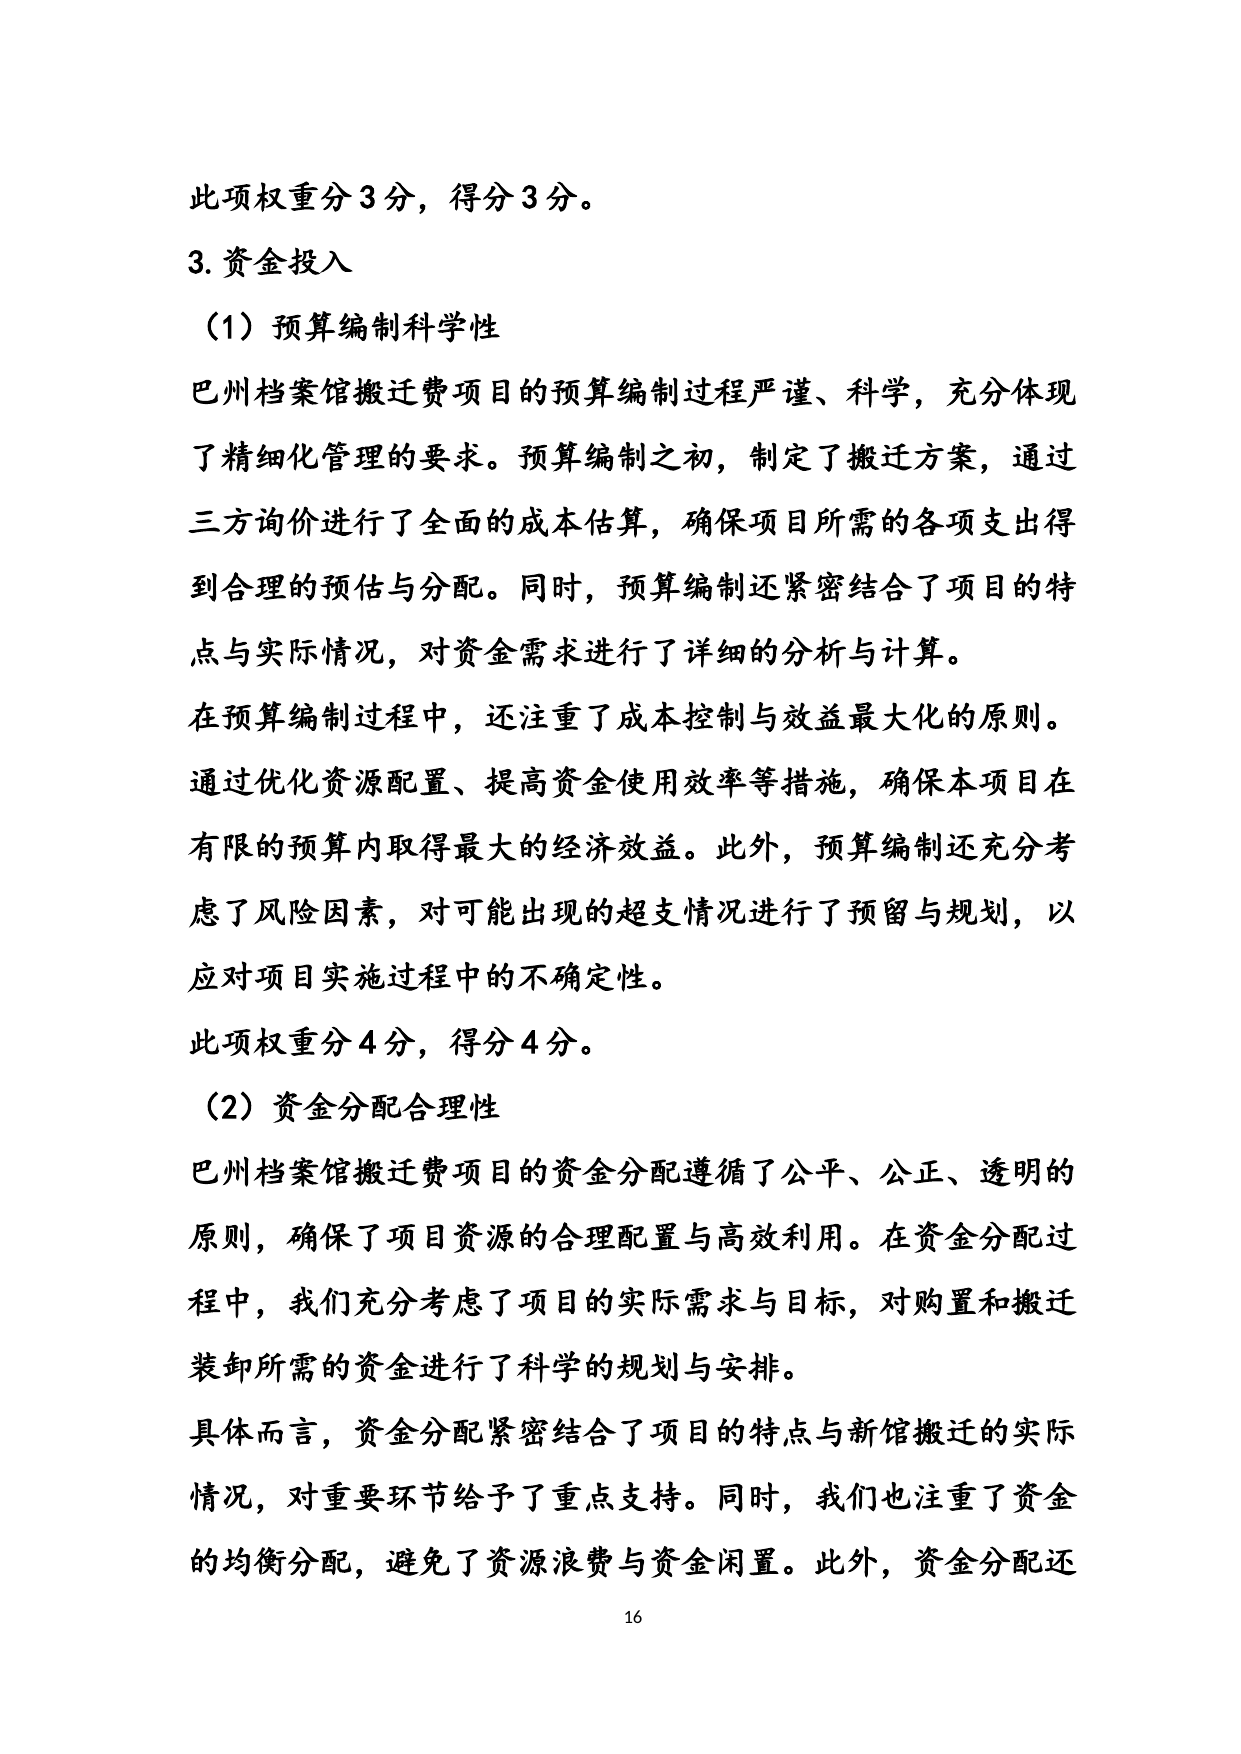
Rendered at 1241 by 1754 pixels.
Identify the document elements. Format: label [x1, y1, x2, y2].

text [187, 162, 1078, 1592]
